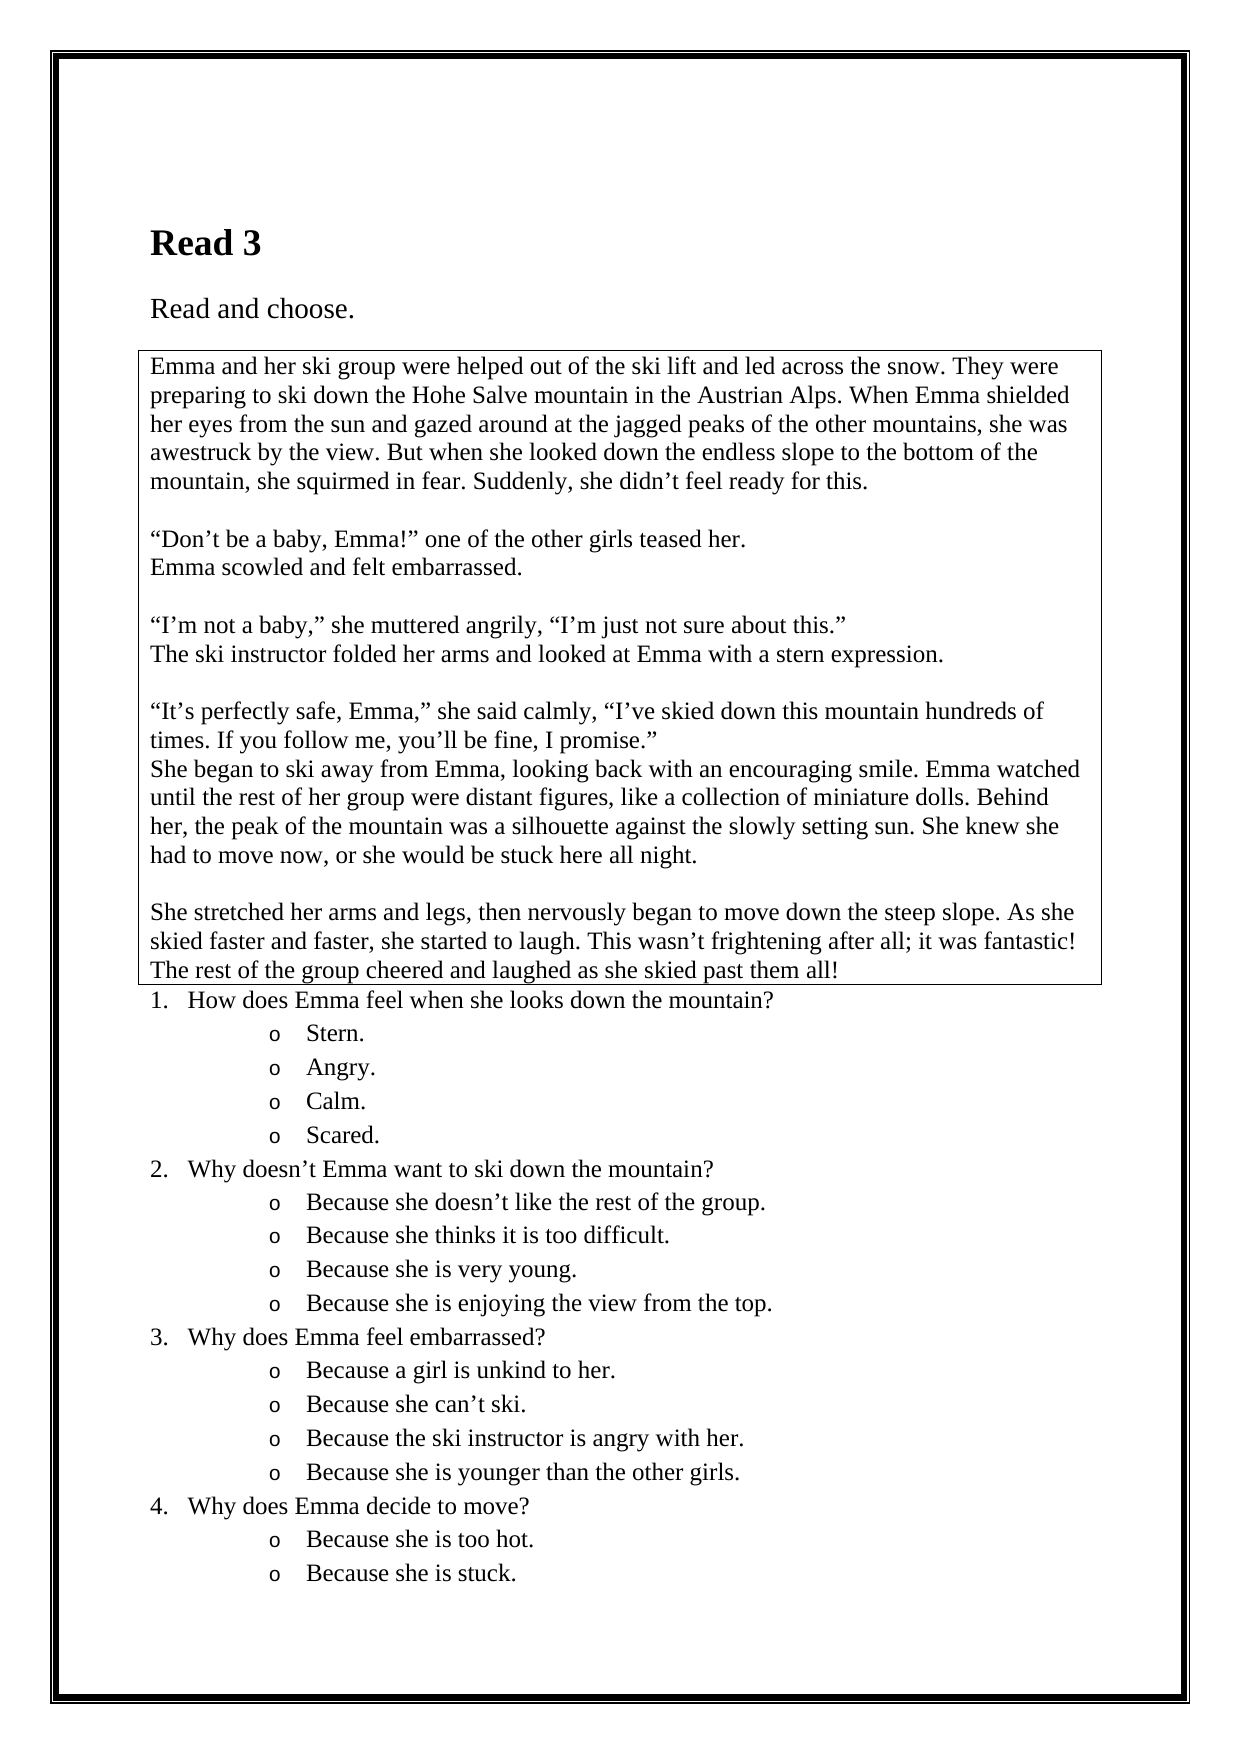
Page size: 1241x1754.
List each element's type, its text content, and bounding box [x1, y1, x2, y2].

list Calm. [268, 1086, 1090, 1115]
list Scared. [268, 1120, 1090, 1149]
list Angry. [268, 1052, 1090, 1081]
list Because she is enjoying the view from the top. [268, 1288, 1090, 1318]
list Because she is younger than the other girls. [268, 1457, 1090, 1487]
list Because she thinks it is too difficult. [268, 1221, 1090, 1250]
list Why does Emma feel embarrassed? [150, 1322, 1090, 1351]
list Why doesn’t Emma want to ski down the mountain? [150, 1154, 1090, 1182]
list Because the ski instructor is angry with her. [268, 1423, 1090, 1453]
list Because she is too hot. [268, 1524, 1090, 1554]
list Because she doesn’t like the rest of the group. [268, 1187, 1090, 1216]
list How does Emma feel when she looks down the mountain? [150, 985, 1090, 1013]
text Read and choose. [150, 291, 1090, 324]
list Stern. [268, 1018, 1090, 1047]
list Because she can’t ski. [268, 1389, 1090, 1419]
text Read 3 [150, 220, 1090, 263]
list Why does Emma decide to move? [150, 1491, 1090, 1520]
list Because a girl is unkind to her. [268, 1356, 1090, 1385]
list Because she is stuck. [268, 1558, 1090, 1588]
list Because she is very young. [268, 1254, 1090, 1284]
